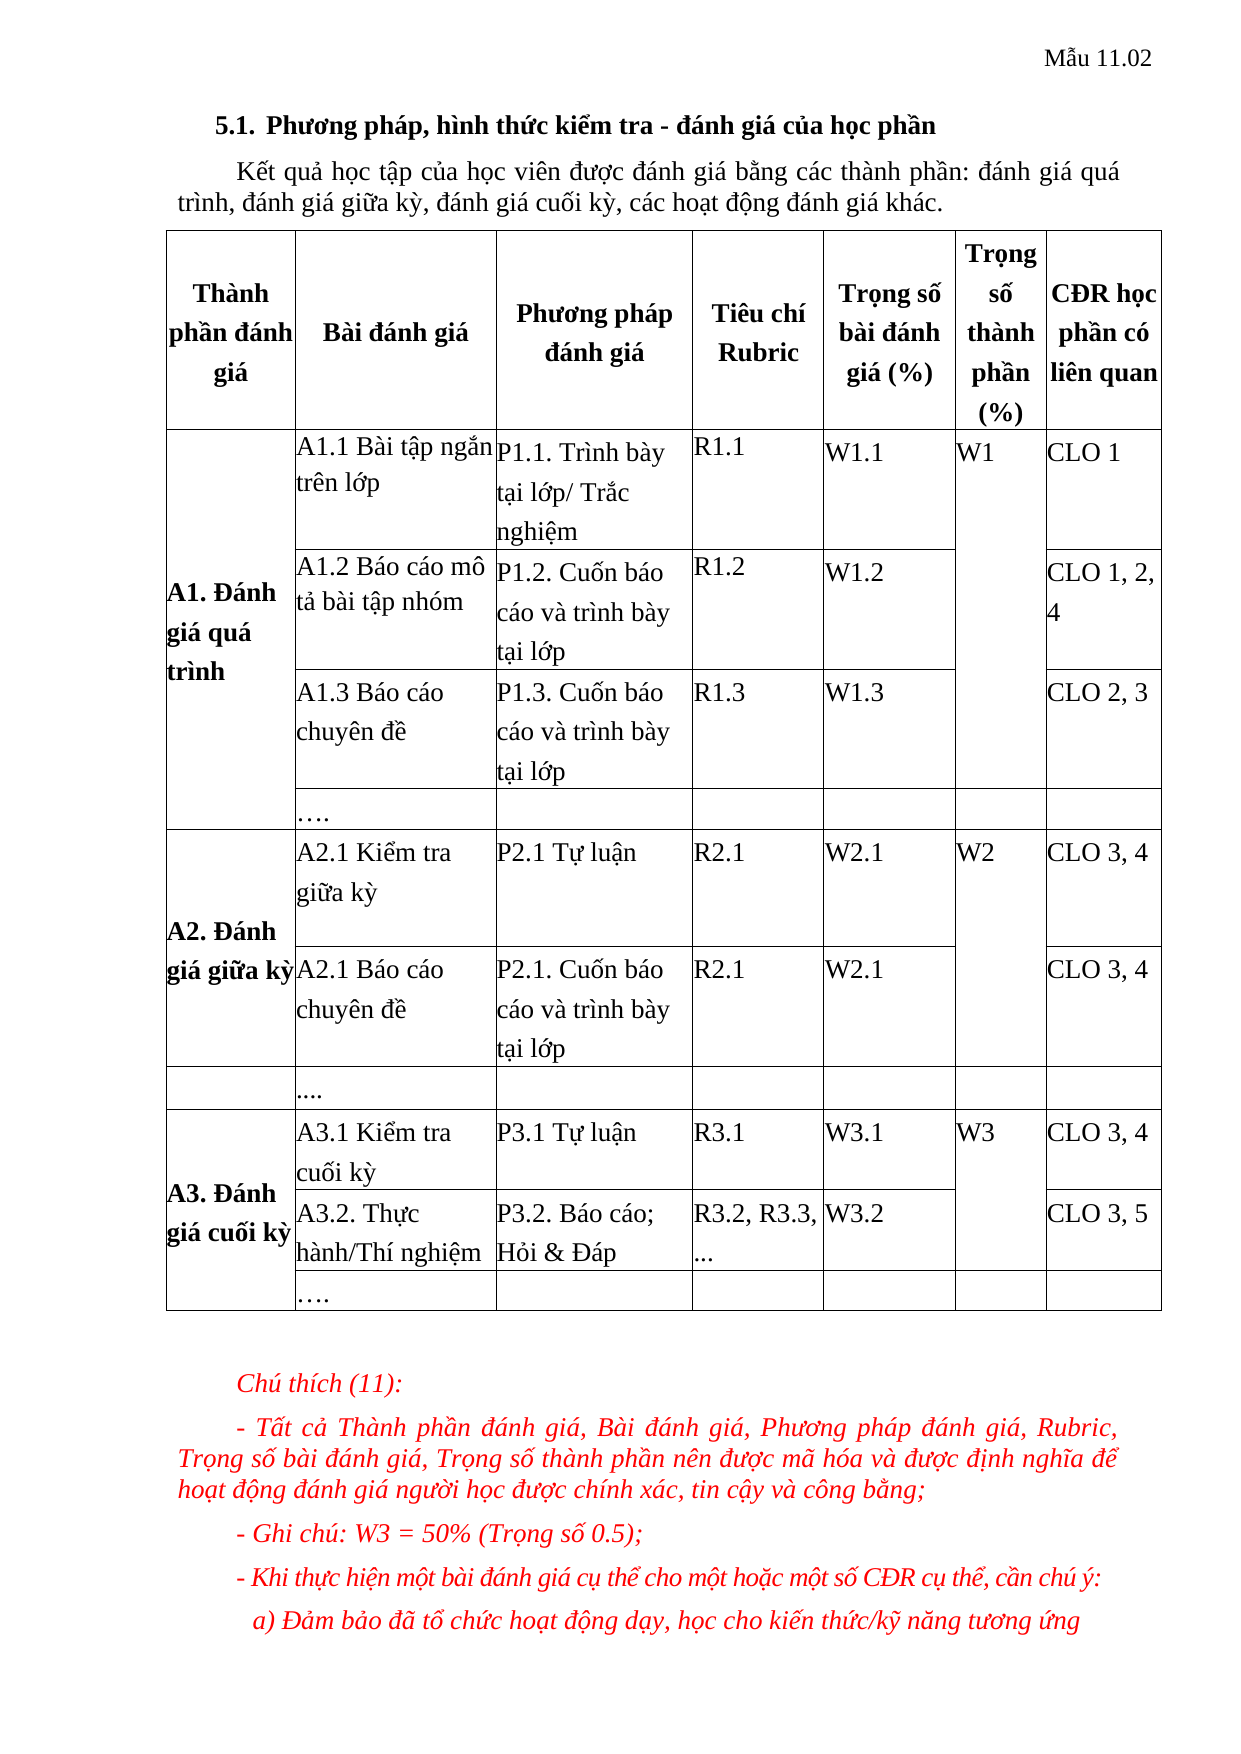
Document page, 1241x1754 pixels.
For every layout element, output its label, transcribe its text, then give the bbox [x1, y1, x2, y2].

table_cell R3.1 [693, 1110, 823, 1189]
table_cell A2. Đánh giá giữa kỳ [167, 830, 295, 1066]
table_cell A3.1 Kiểm tra cuối kỳ [296, 1110, 496, 1189]
table_cell A3.2. Thực hành/Thí nghiệm [296, 1190, 496, 1269]
list Phương pháp, hình thức kiểm tra - đánh giá của học phần [215, 103, 1122, 143]
table_cell CLO 2, 3 [1047, 670, 1161, 788]
table_cell W3.1 [824, 1110, 955, 1189]
table_cell [1047, 789, 1161, 829]
table_cell R1.3 [693, 670, 823, 788]
table_cell R3.2, R3.3, ... [693, 1190, 823, 1269]
table_cell [956, 1067, 1046, 1109]
table_cell A1. Đánh giá quá trình [167, 430, 295, 829]
table_cell CLO 3, 4 [1047, 1110, 1161, 1189]
text a) Đảm bảo đã tổ chức hoạt động dạy, học cho kiến thức/kỹ năng tương ứng [252, 1604, 1122, 1635]
text - Khi thực hiện một bài đánh giá cụ thể cho một hoặc một số CĐR cụ thể, cần chú ý: [177, 1561, 1122, 1592]
table_cell P1.1. Trình bày tại lớp/ Trắc nghiệm [497, 430, 692, 549]
table_cell CLO 1 [1047, 430, 1161, 549]
table_cell W1.3 [824, 670, 955, 788]
table_cell W3.2 [824, 1190, 955, 1269]
table_cell .... [296, 1067, 496, 1109]
table_header CĐR học phần có liên quan [1047, 231, 1161, 429]
table_header Thành phần đánh giá [167, 231, 295, 429]
table_cell [497, 789, 692, 829]
table_cell W2.1 [824, 830, 955, 946]
table_header Trọng số thành phần (%) [956, 231, 1046, 429]
table_cell CLO 1, 2, 4 [1047, 550, 1161, 668]
table_cell W1.2 [824, 550, 955, 668]
table_cell …. [296, 1271, 496, 1310]
table_cell P1.3. Cuốn báo cáo và trình bày tại lớp [497, 670, 692, 788]
table_cell [956, 789, 1046, 829]
table_cell …. [296, 789, 496, 829]
table_cell R2.1 [693, 830, 823, 946]
table_cell W2.1 [824, 947, 955, 1066]
table_cell [824, 789, 955, 829]
table_cell [1047, 1067, 1161, 1109]
table_cell A3. Đánh giá cuối kỳ [167, 1110, 295, 1310]
table_cell CLO 3, 4 [1047, 947, 1161, 1066]
table_cell [1047, 1271, 1161, 1310]
table_cell A2.1 Báo cáo chuyên đề [296, 947, 496, 1066]
table_cell R2.1 [693, 947, 823, 1066]
table_cell W2 [956, 830, 1046, 1066]
table_header Phương pháp đánh giá [497, 231, 692, 429]
table_cell R1.2 [693, 550, 823, 668]
table_cell [497, 1271, 692, 1310]
table_cell [693, 1067, 823, 1109]
table_cell W3 [956, 1110, 1046, 1269]
table_cell CLO 3, 5 [1047, 1190, 1161, 1269]
text Chú thích (11): [177, 1367, 1122, 1398]
table_cell [956, 1271, 1046, 1310]
table_cell A1.2 Báo cáo mô tả bài tập nhóm [296, 550, 496, 668]
table_cell P1.2. Cuốn báo cáo và trình bày tại lớp [497, 550, 692, 668]
table_cell [693, 1271, 823, 1310]
text - Ghi chú: W3 = 50% (Trọng số 0.5); [177, 1517, 1122, 1548]
table_header Bài đánh giá [296, 231, 496, 429]
table_cell [824, 1271, 955, 1310]
table_cell P3.1 Tự luận [497, 1110, 692, 1189]
table_header Trọng số bài đánh giá (%) [824, 231, 955, 429]
table_cell P2.1. Cuốn báo cáo và trình bày tại lớp [497, 947, 692, 1066]
table_cell R1.1 [693, 430, 823, 549]
table_cell P2.1 Tự luận [497, 830, 692, 946]
table_cell P3.2. Báo cáo; Hỏi & Đáp [497, 1190, 692, 1269]
text - Tất cả Thành phần đánh giá, Bài đánh giá, Phương pháp đánh giá, Rubric, Trọng số bài đánh giá, Trọng số thành phần nên được mã hóa và được định nghĩa để hoạt động đánh giá người học được chính xác, tin cậy và công bằng; [177, 1411, 1122, 1504]
table_cell W1.1 [824, 430, 955, 549]
table_header Tiêu chí Rubric [693, 231, 823, 429]
table_cell [497, 1067, 692, 1109]
table_cell A2.1 Kiểm tra giữa kỳ [296, 830, 496, 946]
table_cell [167, 1067, 295, 1109]
list Kết quả học tập của học viên được đánh giá bằng các thành phần: đánh giá quá trình, đánh giá giữa kỳ, đánh giá cuối kỳ, các hoạt động đánh giá khác. [177, 155, 1122, 217]
table_cell A1.3 Báo cáo chuyên đề [296, 670, 496, 788]
table_cell [824, 1067, 955, 1109]
table_cell W1 [956, 430, 1046, 788]
table_cell A1.1 Bài tập ngắn trên lớp [296, 430, 496, 549]
table_cell [693, 789, 823, 829]
table_cell CLO 3, 4 [1047, 830, 1161, 946]
